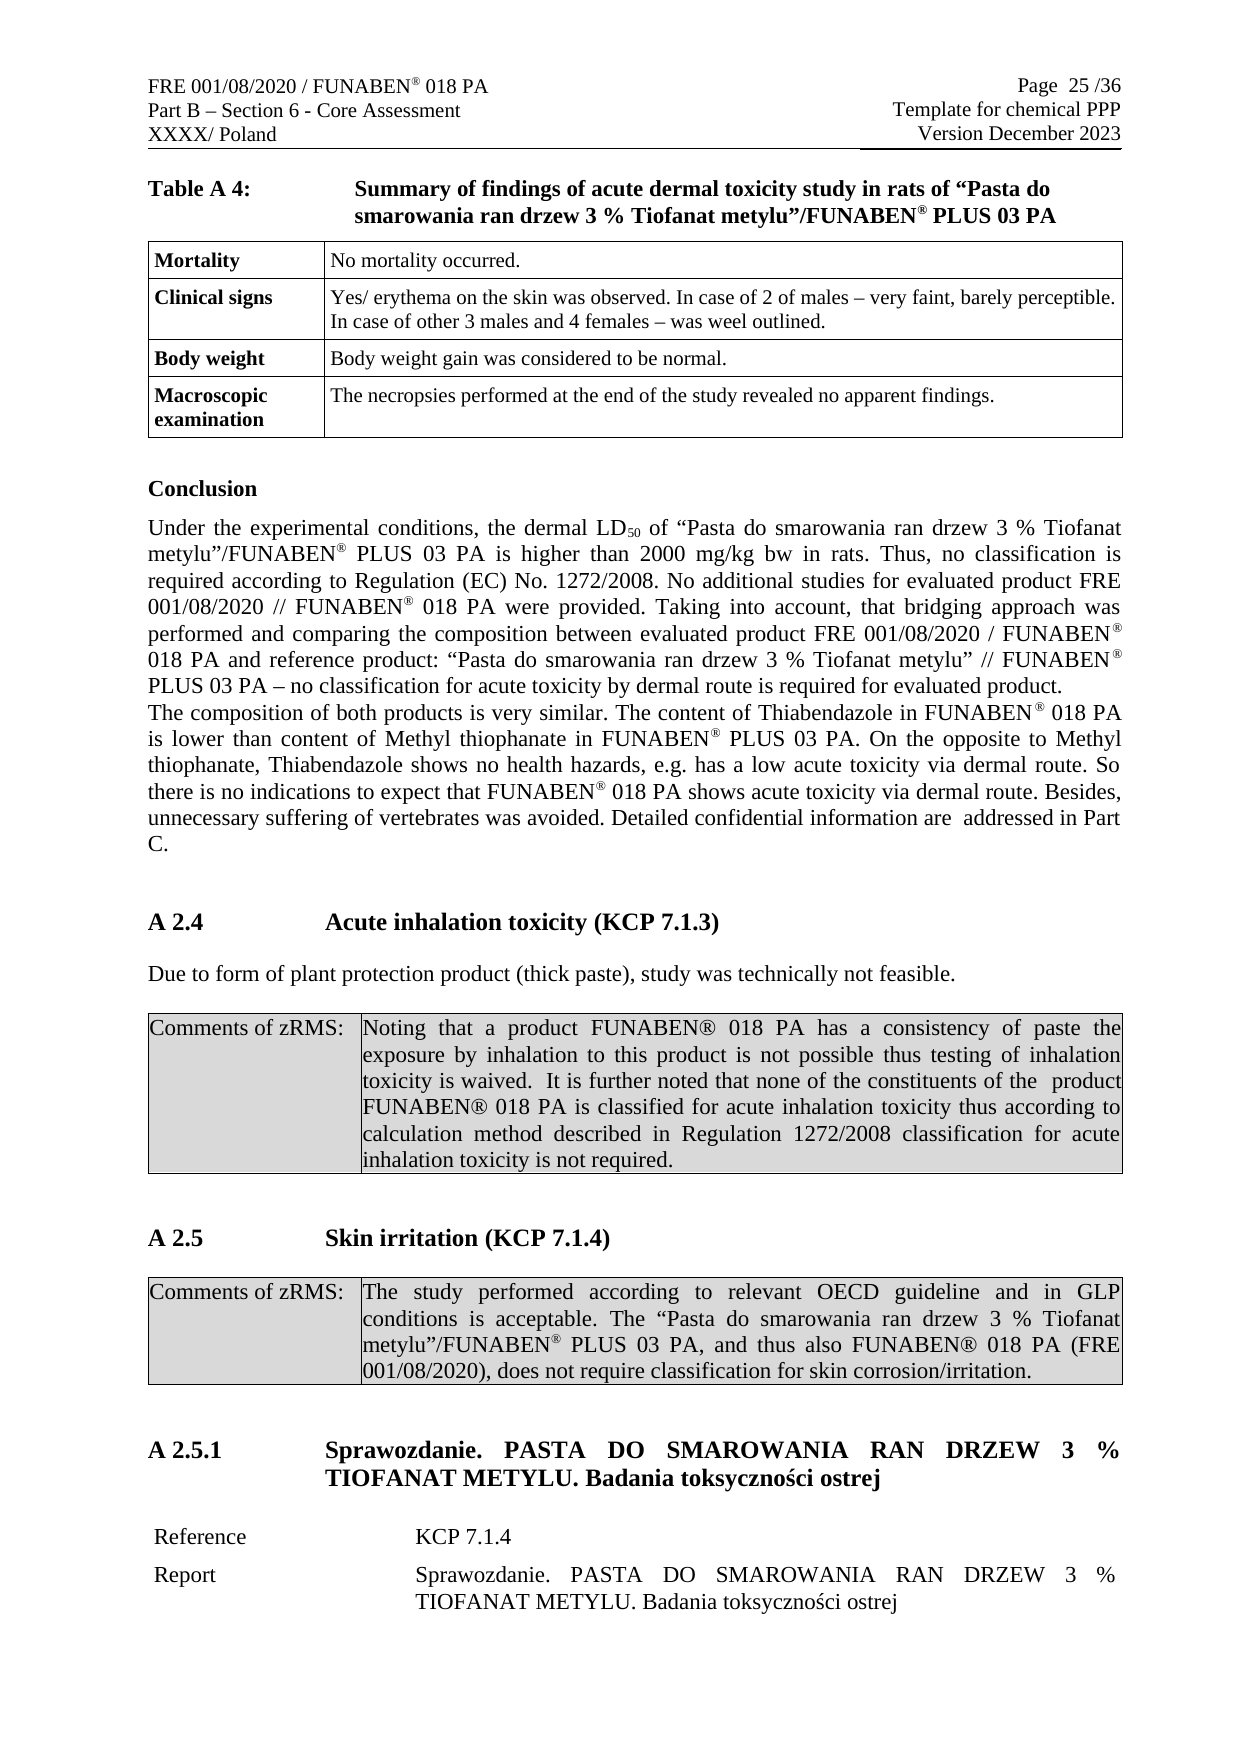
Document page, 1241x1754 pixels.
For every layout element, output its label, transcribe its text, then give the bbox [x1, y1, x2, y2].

text The composition of both products is very similar. The content of Thiabendazole in FUNABEN® 018 PA is lower than content of Methyl thiophanate in FUNABEN® PLUS 03 PA. On the opposite to Methyl thiophanate, Thiabendazole shows no health hazards, e.g. has a low acute toxicity via dermal route. So there is no indications to expect that FUNABEN® 018 PA shows acute toxicity via dermal route. Besides, unnecessary suffering of vertebrates was avoided. Detailed confidential information are addressed in Part C. [148, 699, 1122, 857]
table_cell Body weight gain was considered to be normal. [325, 340, 1122, 376]
table_cell Yes/ erythema on the skin was observed. In case of 2 of males – very faint, barely perceptible. In case of other 3 males and 4 females – was weel outlined. [325, 279, 1122, 339]
table_cell Report [148, 1555, 409, 1620]
text Due to form of plant protection product (thick paste), study was technically not feasible. [148, 961, 1122, 987]
table_cell The necropsies performed at the end of the study revealed no apparent findings. [325, 377, 1122, 437]
table_header Comments of zRMS: [149, 1278, 361, 1384]
table_cell Clinical signs [149, 279, 324, 339]
table_cell Body weight [149, 340, 324, 376]
text Under the experimental conditions, the dermal LD50 of “Pasta do smarowania ran drzew 3 % Tiofanat metylu”/FUNABEN® PLUS 03 PA is higher than 2000 mg/kg bw in rats. Thus, no classification is required according to Regulation (EC) No. 1272/2008. No additional studies for evaluated product FRE 001/08/2020 // FUNABEN® 018 PA were provided. Taking into account, that bridging approach was performed and comparing the composition between evaluated product FRE 001/08/2020 / FUNABEN® 018 PA and reference product: “Pasta do smarowania ran drzew 3 % Tiofanat metylu” // FUNABEN® PLUS 03 PA – no classification for acute toxicity by dermal route is required for evaluated product. [148, 514, 1122, 699]
text Acute inhalation toxicity (KCP 7.1.3) [148, 907, 1122, 936]
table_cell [409, 1555, 1122, 1620]
table_header Comments of zRMS: [149, 1014, 361, 1172]
table_header The study performed according to relevant OECD guideline and in GLP conditions is acceptable. The “Pasta do smarowania ran drzew 3 % Tiofanat metylu”/FUNABEN® PLUS 03 PA, and thus also FUNABEN® 018 PA (FRE 001/08/2020), does not require classification for skin corrosion/irritation. [362, 1278, 1122, 1384]
table_cell Macroscopic examination [149, 377, 324, 437]
text Skin irritation (KCP 7.1.4) [148, 1223, 1122, 1252]
table_header No mortality occurred. [325, 242, 1122, 278]
text Table A 4: Summary of findings of acute dermal toxicity study in rats of “Pasta do smarowania ran drzew 3 % Tiofanat metylu”/FUNABEN® PLUS 03 PA [148, 176, 1122, 228]
text Conclusion [148, 475, 1122, 502]
table_header Reference [148, 1517, 409, 1555]
table_header KCP 7.1.4 [409, 1517, 1122, 1555]
text Sprawozdanie. PASTA DO SMAROWANIA RAN DRZEW 3 % TIOFANAT METYLU. Badania toksyczności ostrej [148, 1435, 1122, 1492]
table_header Mortality [149, 242, 324, 278]
table_header Noting that a product FUNABEN® 018 PA has a consistency of paste the exposure by inhalation to this product is not possible thus testing of inhalation toxicity is waived. It is further noted that none of the constituents of the product FUNABEN® 018 PA is classified for acute inhalation toxicity thus according to calculation method described in Regulation 1272/2008 classification for acute inhalation toxicity is not required. [362, 1014, 1122, 1172]
